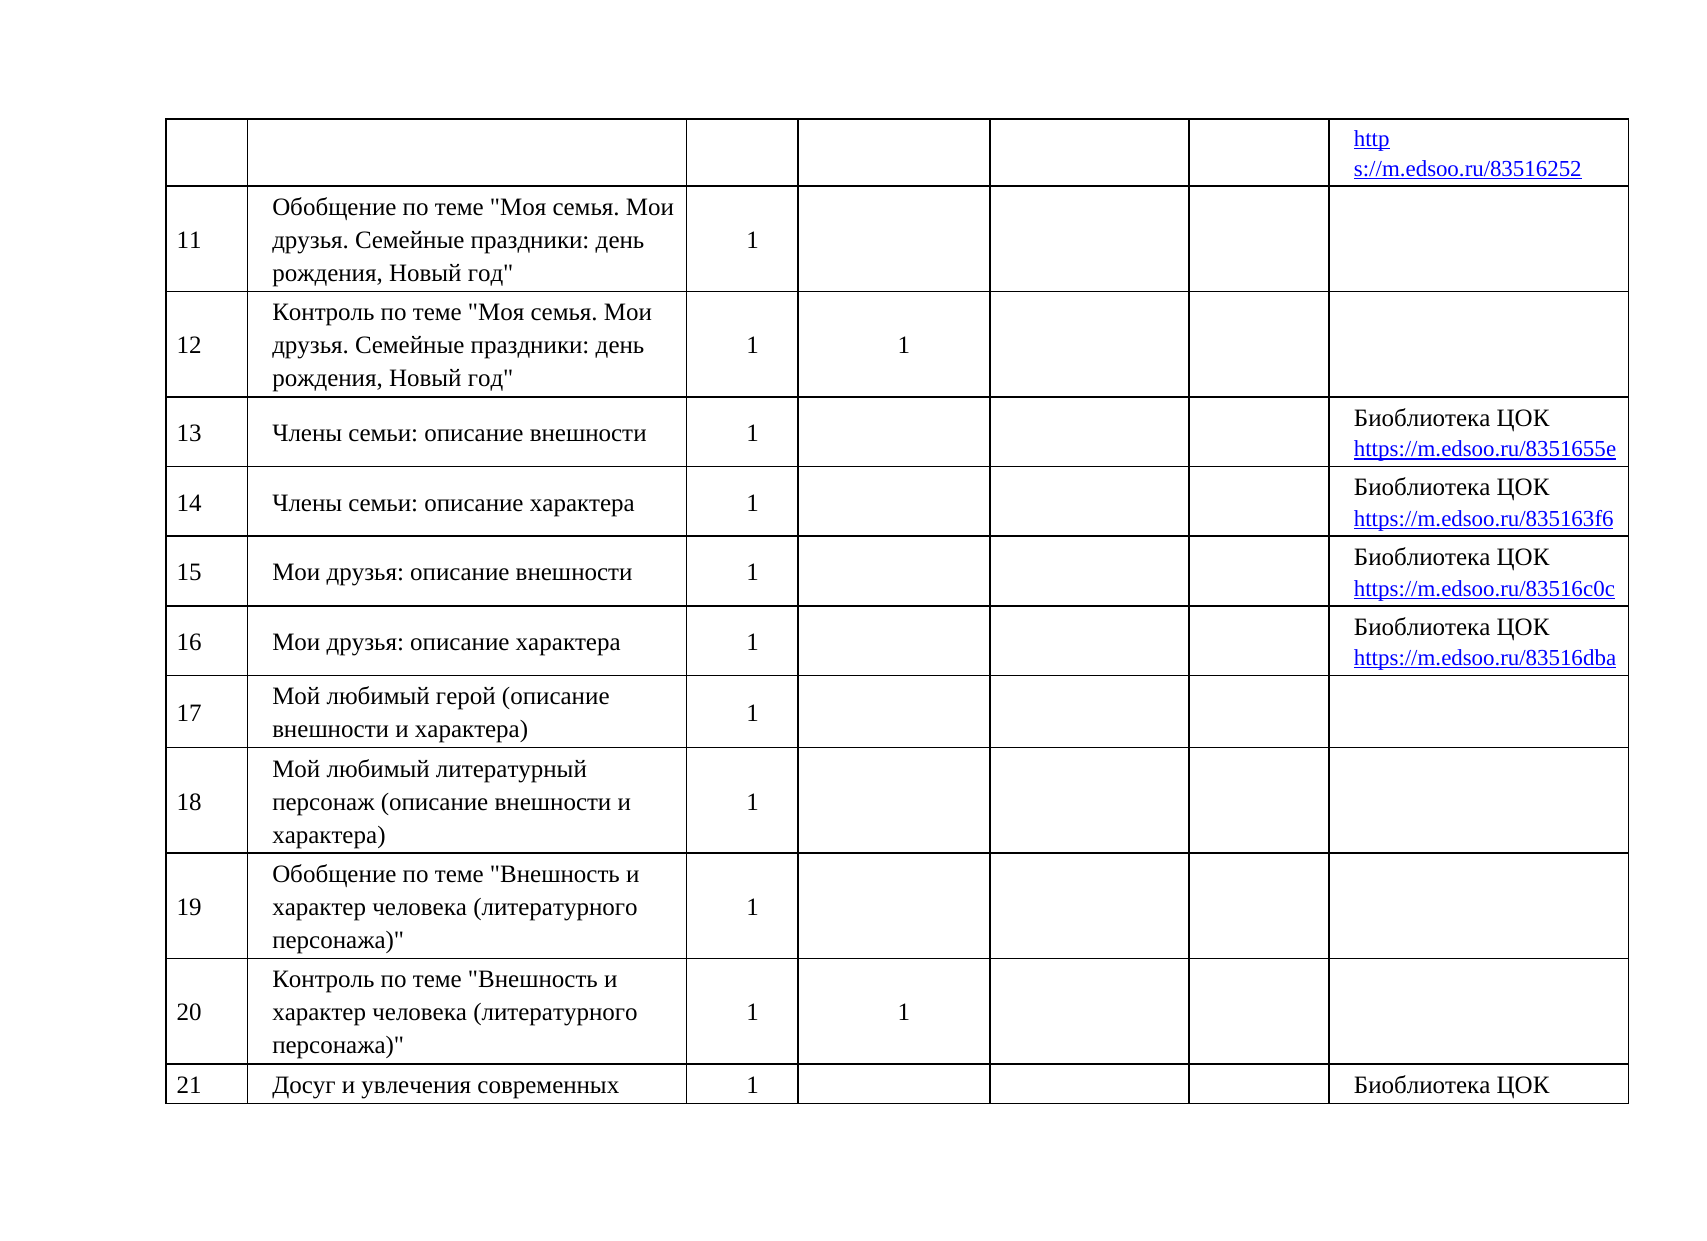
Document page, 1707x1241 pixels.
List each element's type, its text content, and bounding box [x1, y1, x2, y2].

table_cell [799, 607, 989, 674]
table_cell 1 [687, 854, 797, 958]
table_cell [1190, 748, 1328, 852]
table_cell 1 [687, 292, 797, 396]
table_cell [1190, 398, 1328, 466]
table_cell 1 [687, 467, 797, 535]
table_cell Биоблиотека ЦОК https://m.edsoo.ru/83516dba [1330, 607, 1628, 674]
table_cell [799, 748, 989, 852]
table_cell Биоблиотека ЦОК https://m.edsoo.ru/835163f6 [1330, 467, 1628, 535]
table_cell [991, 676, 1188, 747]
table_cell [991, 292, 1188, 396]
table_cell 17 [167, 676, 247, 747]
table_cell [1330, 676, 1628, 747]
table_cell [1190, 537, 1328, 605]
table_cell [991, 748, 1188, 852]
table_cell 15 [167, 537, 247, 605]
table_cell [991, 467, 1188, 535]
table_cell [248, 120, 686, 185]
table_cell 1 [687, 187, 797, 291]
table_cell [1190, 187, 1328, 291]
table_cell 1 [687, 748, 797, 852]
table_cell [991, 1065, 1188, 1102]
table_cell Члены семьи: описание внешности [248, 398, 686, 466]
table_cell [1190, 120, 1328, 185]
table_cell [799, 187, 989, 291]
table_cell Мои друзья: описание внешности [248, 537, 686, 605]
table_cell [1190, 467, 1328, 535]
table_cell Обобщение по теме "Моя семья. Мои друзья. Семейные праздники: день рождения, Новый год" [248, 187, 686, 291]
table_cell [1330, 120, 1628, 185]
table_cell 10 [167, 120, 247, 185]
table_cell 1 [687, 1065, 797, 1102]
table_cell [991, 854, 1188, 958]
table_cell [799, 537, 989, 605]
table_cell [991, 607, 1188, 674]
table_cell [248, 1065, 686, 1102]
table_cell [991, 537, 1188, 605]
table_cell 16 [167, 607, 247, 674]
table_cell 1 [687, 676, 797, 747]
table_cell 1 [687, 537, 797, 605]
table_cell [1330, 187, 1628, 291]
table_cell 1 [687, 398, 797, 466]
table_cell [991, 398, 1188, 466]
table_cell 18 [167, 748, 247, 852]
table_cell [799, 676, 989, 747]
table_cell 12 [167, 292, 247, 396]
table_cell [1190, 1065, 1328, 1102]
table_cell 1 [687, 607, 797, 674]
table_cell [1330, 292, 1628, 396]
table_cell [1190, 676, 1328, 747]
table_cell 1 [687, 959, 797, 1063]
table_cell Биоблиотека ЦОК https://m.edsoo.ru/8351655e [1330, 398, 1628, 466]
table_cell 21 [167, 1065, 247, 1102]
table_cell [1330, 1065, 1628, 1102]
table_cell 11 [167, 187, 247, 291]
table_cell [991, 187, 1188, 291]
table_cell Биоблиотека ЦОК https://m.edsoo.ru/83516c0c [1330, 537, 1628, 605]
table_cell Мой любимый литературный персонаж (описание внешности и характера) [248, 748, 686, 852]
table_cell 1 [799, 959, 989, 1063]
table_cell [991, 120, 1188, 185]
table_cell [1190, 854, 1328, 958]
table_cell [1190, 959, 1328, 1063]
table_cell Мой любимый герой (описание внешности и характера) [248, 676, 686, 747]
table_cell [1330, 748, 1628, 852]
table_cell 13 [167, 398, 247, 466]
table_cell [799, 467, 989, 535]
table_cell [799, 120, 989, 185]
table_cell [799, 854, 989, 958]
table_cell [1190, 607, 1328, 674]
table_cell Мои друзья: описание характера [248, 607, 686, 674]
table_cell 20 [167, 959, 247, 1063]
table_cell [799, 1065, 989, 1102]
table_cell [799, 398, 989, 466]
table_cell 14 [167, 467, 247, 535]
table_cell Контроль по теме "Моя семья. Мои друзья. Семейные праздники: день рождения, Новый год" [248, 292, 686, 396]
table_cell 1 [687, 120, 797, 185]
table_cell Обобщение по теме "Внешность и характер человека (литературного персонажа)" [248, 854, 686, 958]
table_cell [1330, 854, 1628, 958]
table_cell Члены семьи: описание характера [248, 467, 686, 535]
table_cell [1190, 292, 1328, 396]
table_cell 19 [167, 854, 247, 958]
table_cell Контроль по теме "Внешность и характер человека (литературного персонажа)" [248, 959, 686, 1063]
table_cell 1 [799, 292, 989, 396]
table_cell [1330, 959, 1628, 1063]
table_cell [991, 959, 1188, 1063]
